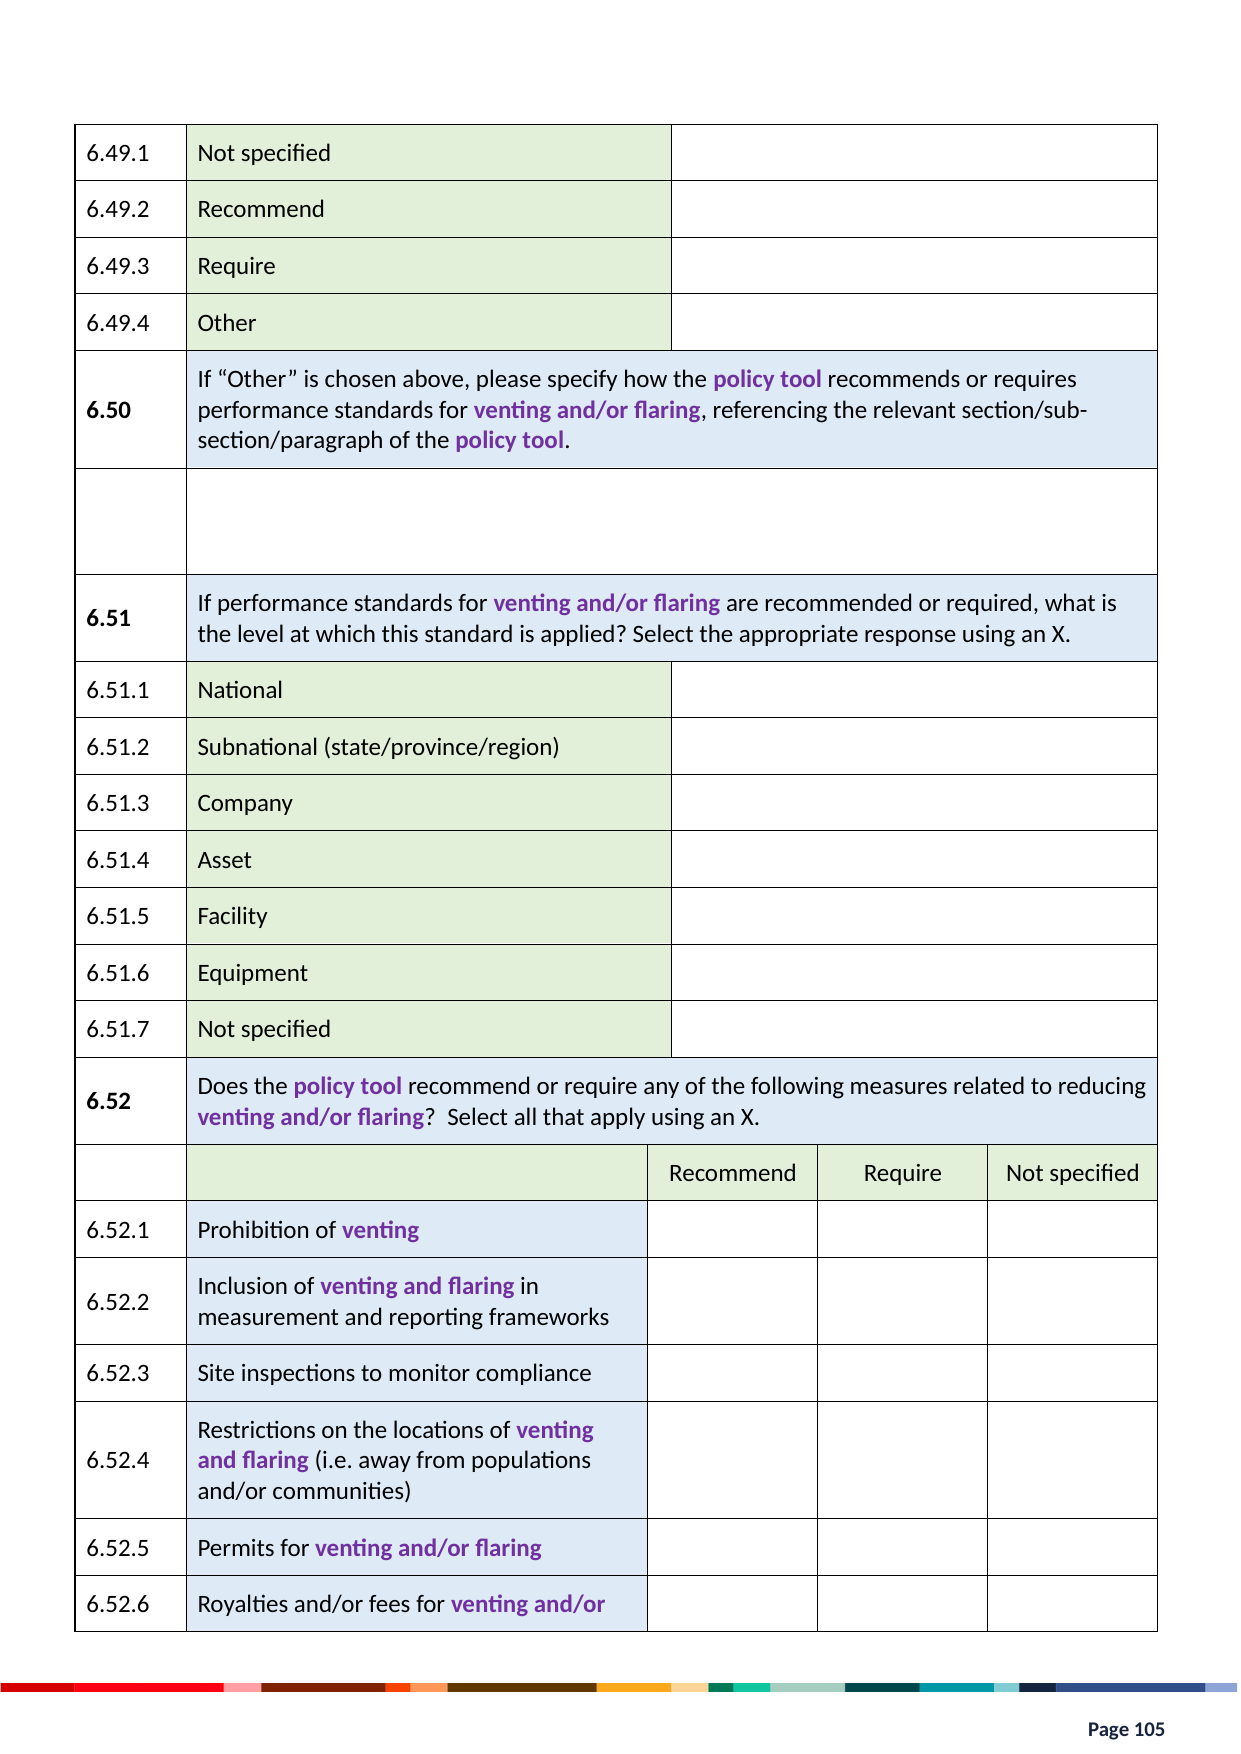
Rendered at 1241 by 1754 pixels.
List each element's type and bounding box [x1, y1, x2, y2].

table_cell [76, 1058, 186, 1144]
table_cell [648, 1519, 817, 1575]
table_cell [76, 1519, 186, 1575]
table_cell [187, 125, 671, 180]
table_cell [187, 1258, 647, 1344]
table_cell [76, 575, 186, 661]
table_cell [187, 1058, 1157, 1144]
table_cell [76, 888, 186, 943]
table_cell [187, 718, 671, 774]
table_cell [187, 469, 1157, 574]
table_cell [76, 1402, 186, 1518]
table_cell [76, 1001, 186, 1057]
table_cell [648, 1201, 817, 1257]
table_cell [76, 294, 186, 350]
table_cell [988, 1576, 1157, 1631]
picture [0, 1683, 1236, 1692]
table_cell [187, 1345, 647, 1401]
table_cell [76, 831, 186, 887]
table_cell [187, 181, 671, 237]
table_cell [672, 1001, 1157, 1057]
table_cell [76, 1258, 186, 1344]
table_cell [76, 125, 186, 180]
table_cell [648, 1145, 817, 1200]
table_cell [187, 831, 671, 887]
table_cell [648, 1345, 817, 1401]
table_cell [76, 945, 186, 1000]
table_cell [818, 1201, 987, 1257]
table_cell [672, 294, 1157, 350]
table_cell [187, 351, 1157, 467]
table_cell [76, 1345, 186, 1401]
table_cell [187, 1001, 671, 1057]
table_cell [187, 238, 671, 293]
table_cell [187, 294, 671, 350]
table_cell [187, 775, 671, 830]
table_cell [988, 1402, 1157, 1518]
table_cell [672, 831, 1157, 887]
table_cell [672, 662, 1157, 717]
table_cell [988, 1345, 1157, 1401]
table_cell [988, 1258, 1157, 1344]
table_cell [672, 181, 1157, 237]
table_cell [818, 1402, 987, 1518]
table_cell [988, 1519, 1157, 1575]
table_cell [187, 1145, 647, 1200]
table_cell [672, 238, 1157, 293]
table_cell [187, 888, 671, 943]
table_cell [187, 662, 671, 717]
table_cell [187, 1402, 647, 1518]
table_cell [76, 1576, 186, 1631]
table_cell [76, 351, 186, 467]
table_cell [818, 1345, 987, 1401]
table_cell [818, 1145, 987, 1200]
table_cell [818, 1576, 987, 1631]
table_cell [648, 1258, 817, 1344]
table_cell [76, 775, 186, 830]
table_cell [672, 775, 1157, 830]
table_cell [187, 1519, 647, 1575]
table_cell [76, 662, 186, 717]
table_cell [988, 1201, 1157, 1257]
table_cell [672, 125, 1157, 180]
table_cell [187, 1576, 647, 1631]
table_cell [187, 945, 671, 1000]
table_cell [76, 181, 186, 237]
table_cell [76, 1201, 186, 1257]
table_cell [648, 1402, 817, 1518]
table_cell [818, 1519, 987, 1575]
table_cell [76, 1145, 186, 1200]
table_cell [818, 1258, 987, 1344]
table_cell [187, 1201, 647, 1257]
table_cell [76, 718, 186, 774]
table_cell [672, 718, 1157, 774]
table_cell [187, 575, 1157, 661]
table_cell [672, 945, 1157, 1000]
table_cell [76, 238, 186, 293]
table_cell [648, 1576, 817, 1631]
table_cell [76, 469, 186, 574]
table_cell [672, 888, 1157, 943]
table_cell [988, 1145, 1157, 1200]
